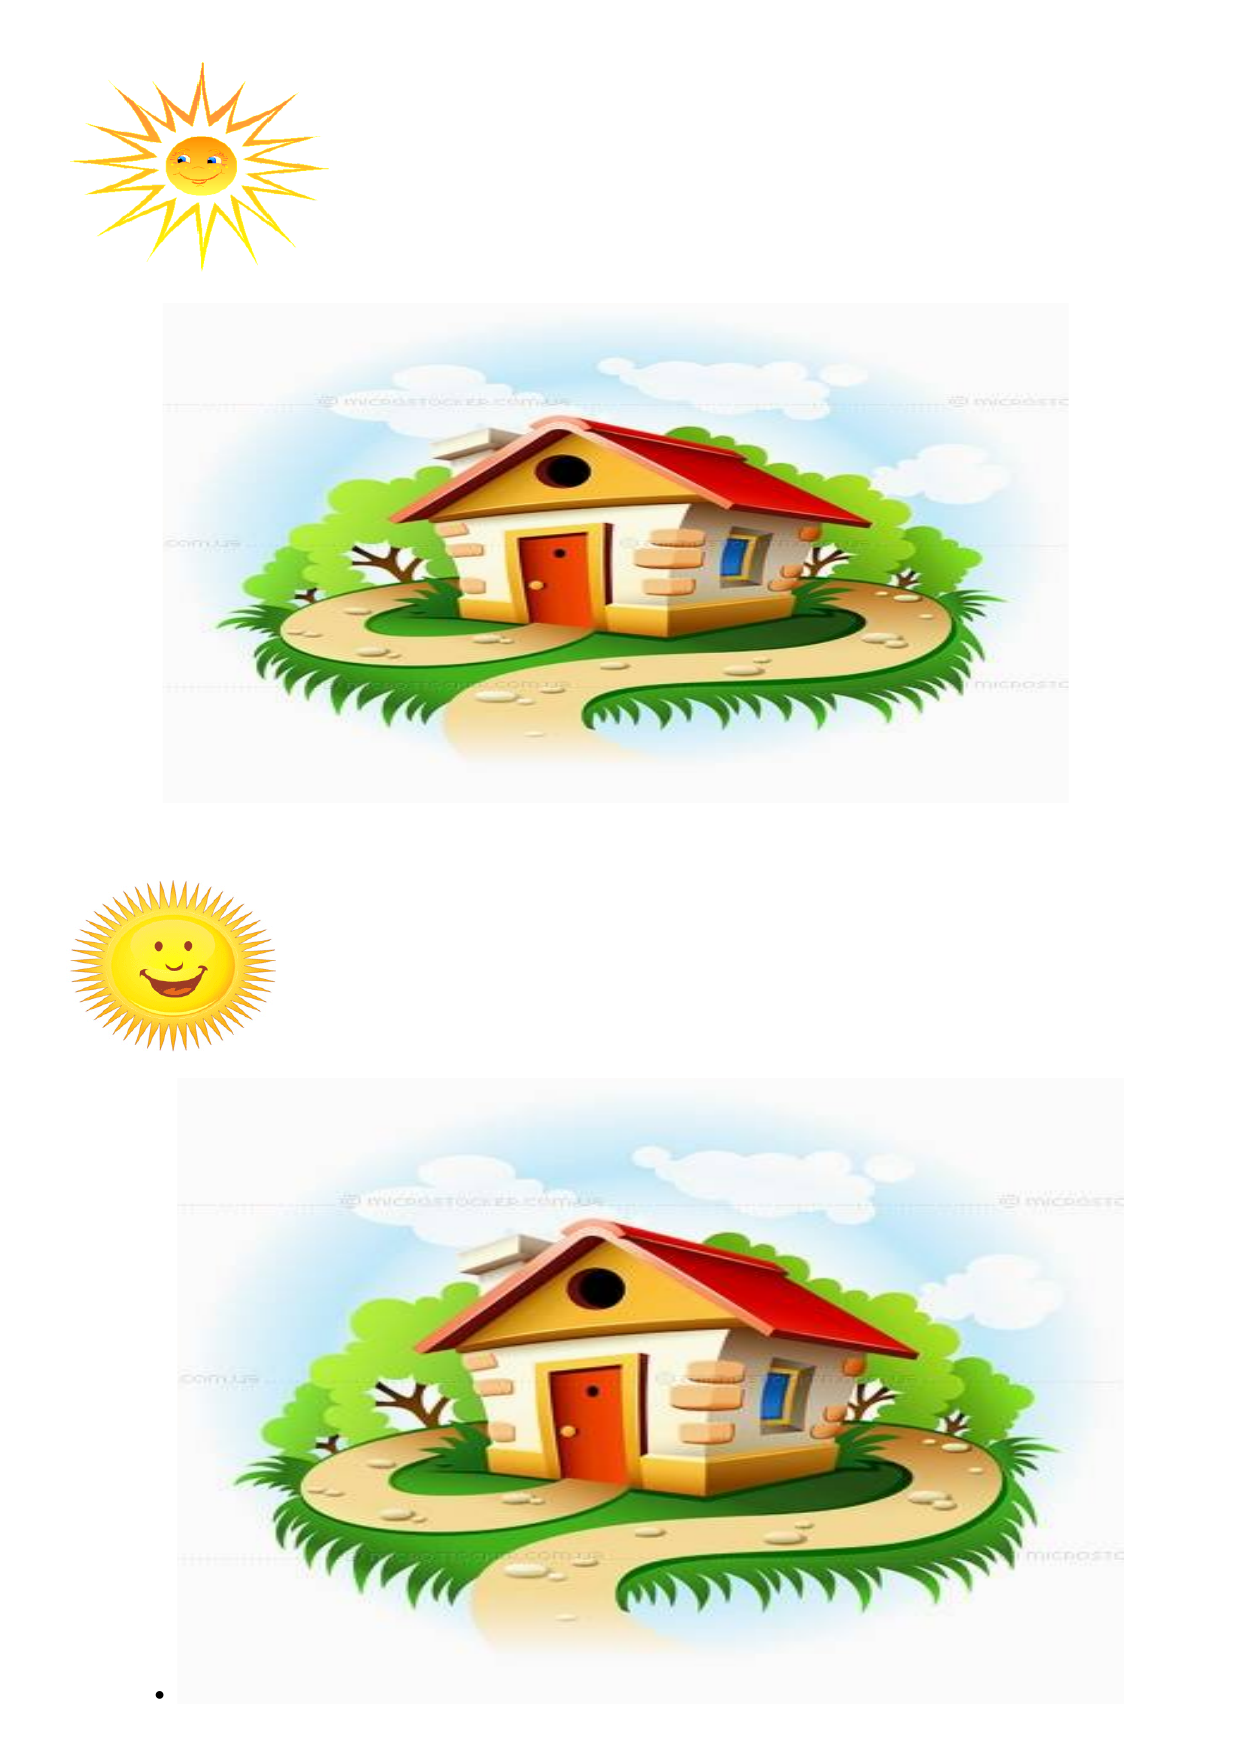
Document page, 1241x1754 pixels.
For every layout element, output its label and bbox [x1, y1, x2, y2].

picture [59, 59, 339, 279]
picture [162, 303, 1069, 803]
picture [177, 1078, 1124, 1704]
picture [59, 880, 276, 1054]
